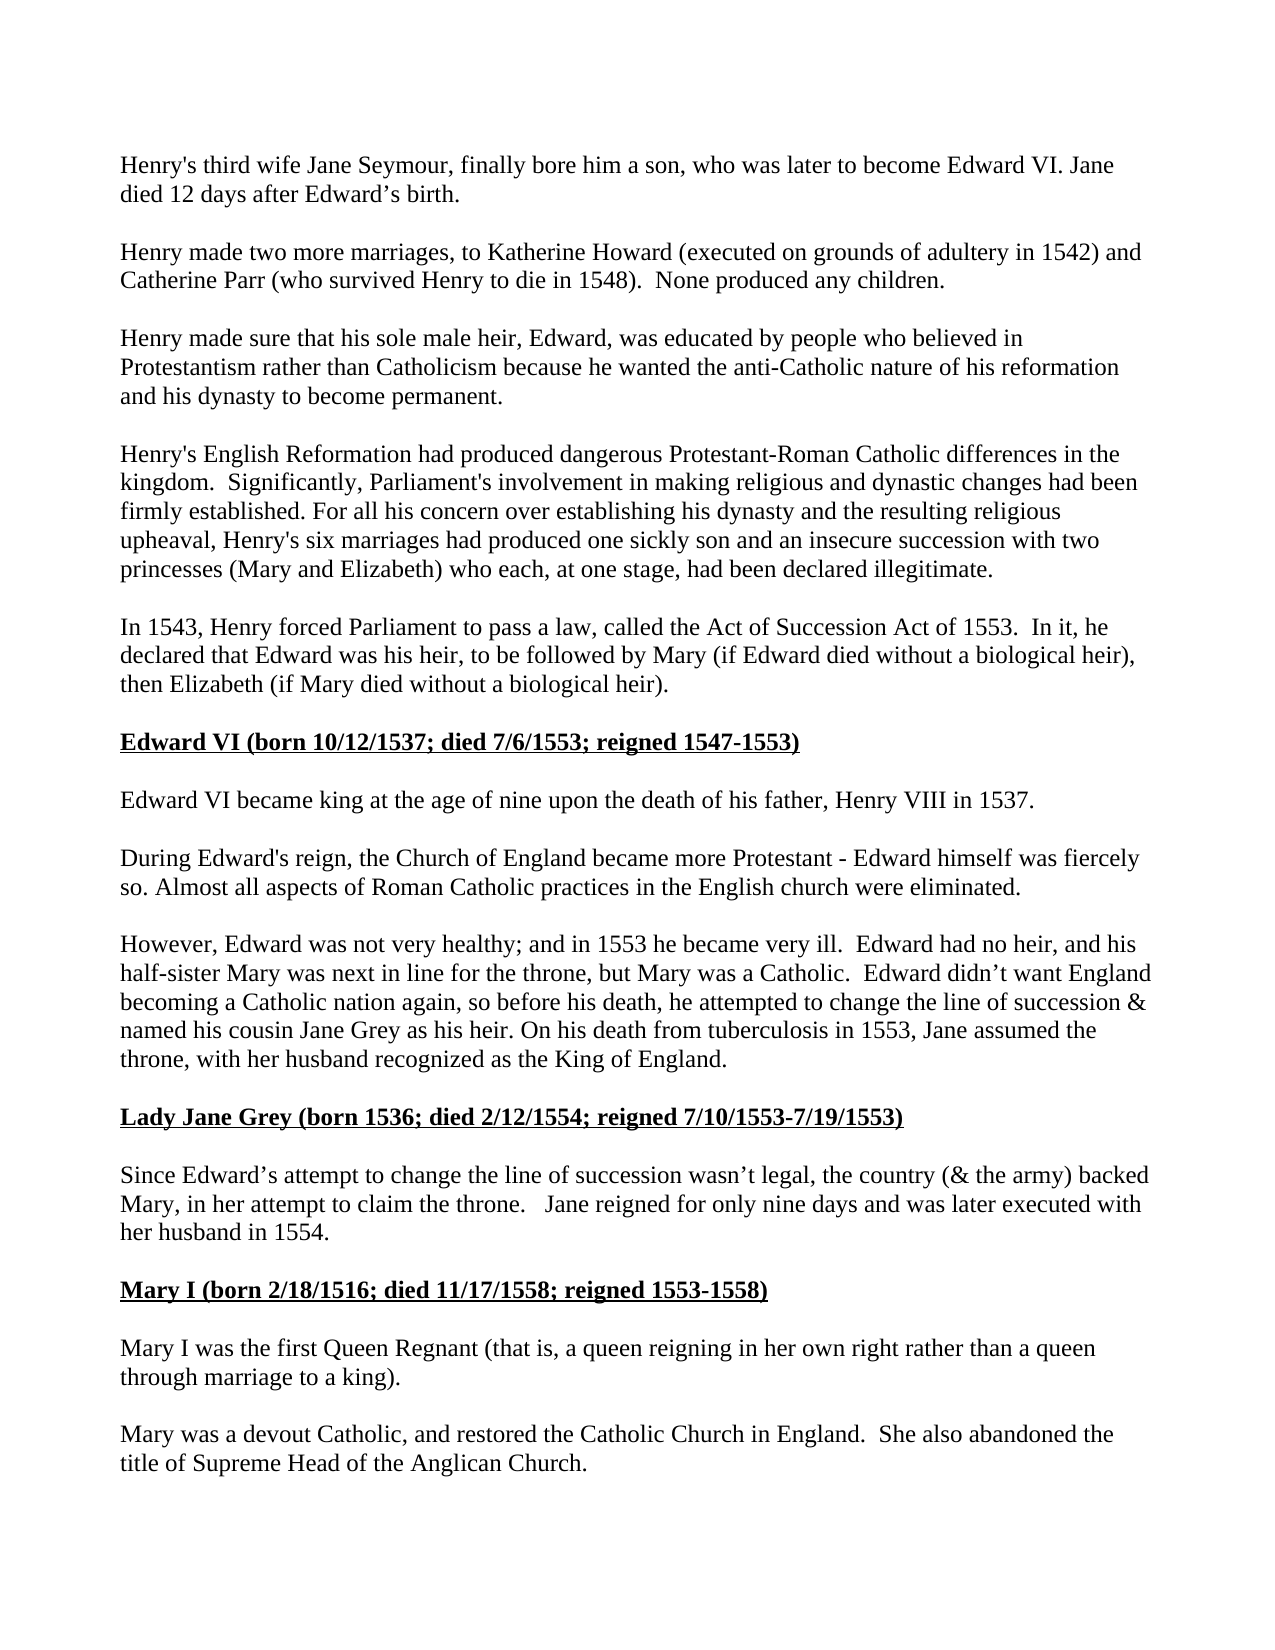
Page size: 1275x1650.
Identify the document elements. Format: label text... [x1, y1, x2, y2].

text Mary I (born 2/18/1516; died 11/17/1558; reigned 1553-1558) [120, 1275, 1155, 1304]
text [120, 1333, 1155, 1477]
text In 1543, Henry forced Parliament to pass a law, called the Act of Succession Act of 1553. In it, he declared that Edward was his heir, to be followed by Mary (if Edward died without a biological heir), then Elizabeth (if Mary died without a biological heir). [120, 612, 1155, 698]
text Since Edward’s attempt to change the line of succession wasn’t legal, the country (& the army) backed Mary, in her attempt to claim the throne. Jane reigned for only nine days and was later executed with her husband in 1554. [120, 1160, 1155, 1246]
text Edward VI became king at the age of nine upon the death of his father, Henry VIII in 1537. [120, 785, 1155, 814]
text During Edward's reign, the Church of England became more Protestant - Edward himself was fiercely so. Almost all aspects of Roman Catholic practices in the English church were eliminated. However, Edward was not very healthy; and in 1553 he became very ill. Edward had no heir, and his half-sister Mary was next in line for the throne, but Mary was a Catholic. Edward didn’t want England becoming a Catholic nation again, so before his death, he attempted to change the line of succession & named his cousin Jane Grey as his heir. On his death from tuberculosis in 1553, Jane assumed the throne, with her husband recognized as the King of England. [120, 843, 1155, 1073]
text Edward VI (born 10/12/1537; died 7/6/1553; reigned 1547-1553) [120, 727, 1155, 756]
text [120, 150, 1155, 207]
text Henry made two more marriages, to Katherine Howard (executed on grounds of adultery in 1542) and Catherine Parr (who survived Henry to die in 1548). None produced any children. [120, 237, 1155, 294]
text Henry made sure that his sole male heir, Edward, was educated by people who believed in Protestantism rather than Catholicism because he wanted the anti-Catholic nature of his reformation and his dynasty to become permanent. [120, 323, 1155, 409]
text Lady Jane Grey (born 1536; died 2/12/1554; reigned 7/10/1553-7/19/1553) [120, 1102, 1155, 1131]
text Henry's English Reformation had produced dangerous Protestant-Roman Catholic differences in the kingdom. Significantly, Parliament's involvement in making religious and dynastic changes had been firmly established. For all his concern over establishing his dynasty and the resulting religious upheaval, Henry's six marriages had produced one sickly son and an insecure succession with two princesses (Mary and Elizabeth) who each, at one stage, had been declared illegitimate. [120, 439, 1155, 582]
